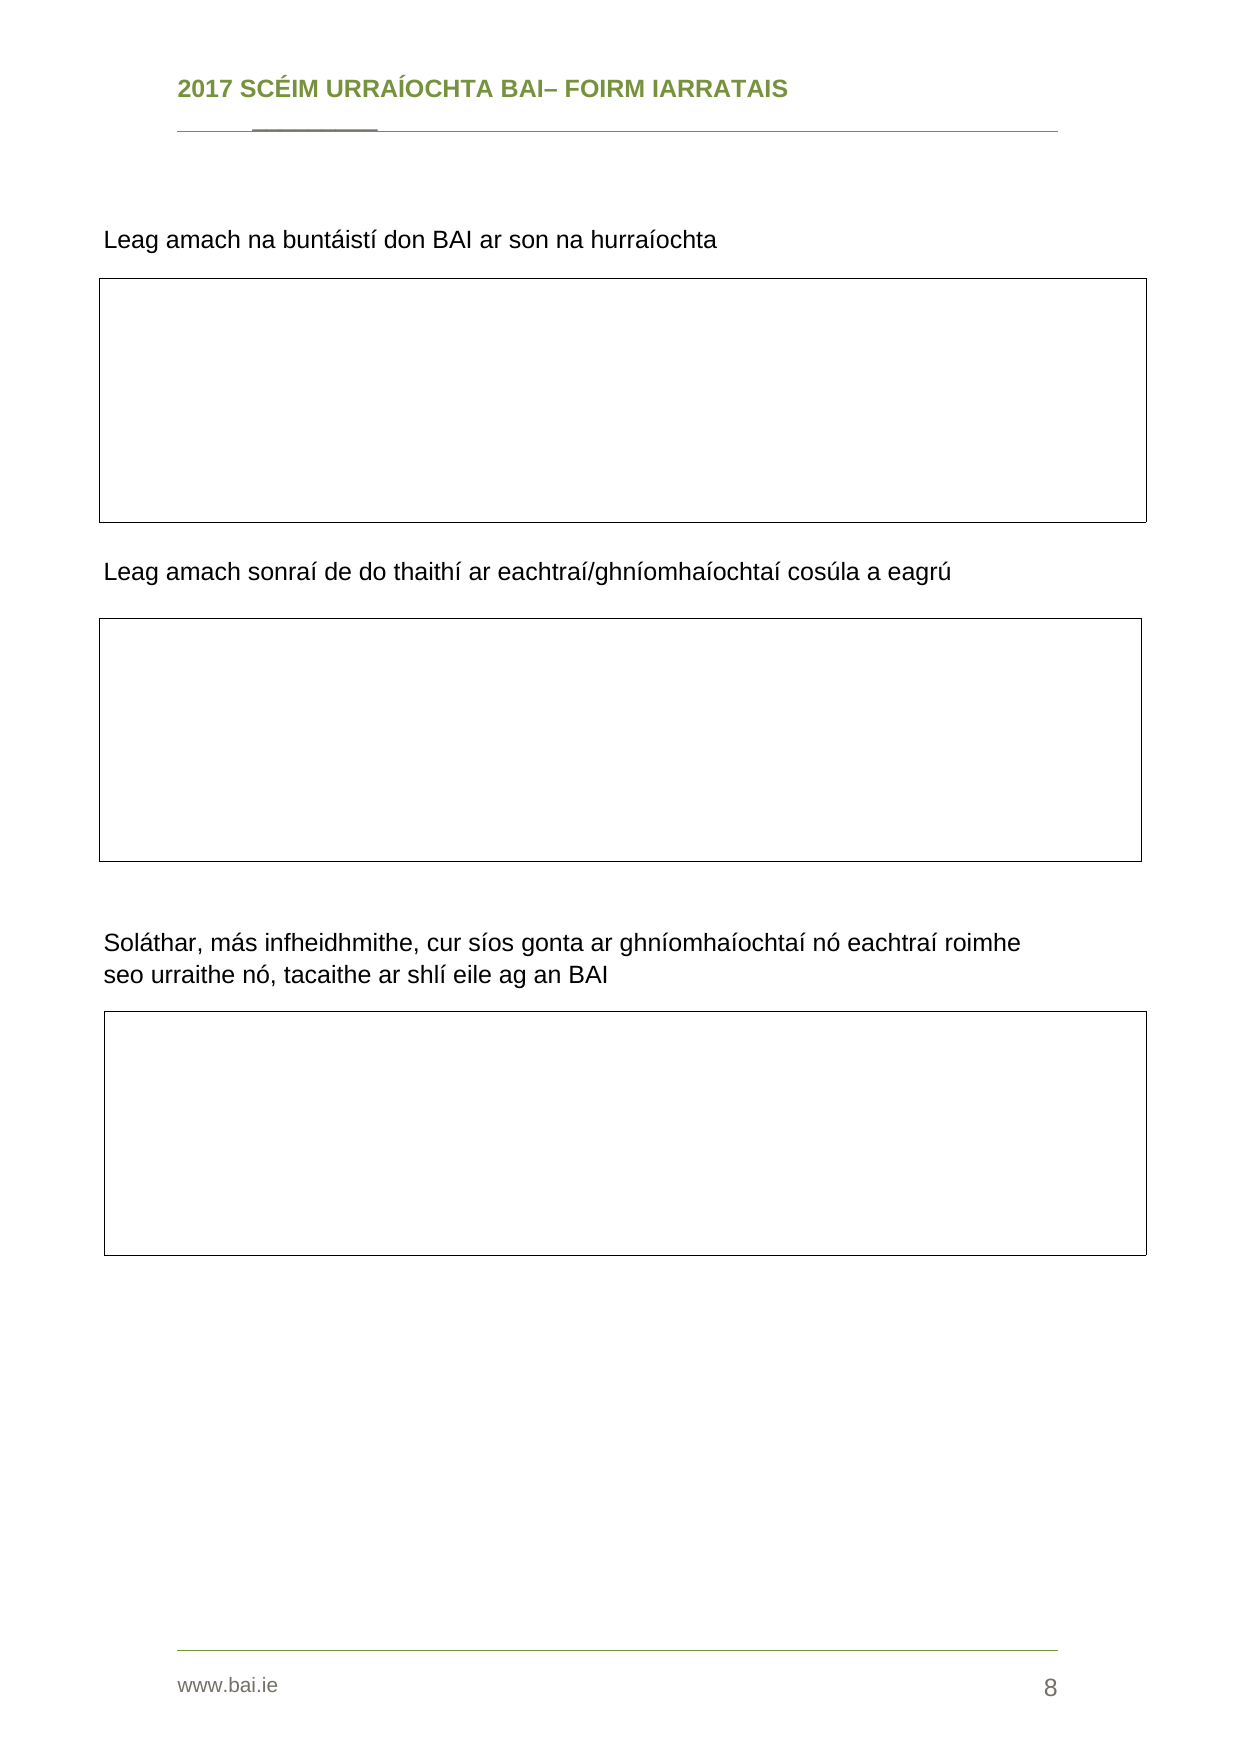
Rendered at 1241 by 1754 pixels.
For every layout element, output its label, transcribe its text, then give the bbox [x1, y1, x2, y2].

text Leag amach na buntáistí don BAI ar son na hurraíochta [103, 226, 1063, 254]
text Leag amach sonraí de do thaithí ar eachtraí/ghníomhaíochtaí cosúla a eagrú [103, 557, 1063, 586]
text Soláthar, más infheidhmithe, cur síos gonta ar ghníomhaíochtaí nó eachtraí roimhe seo urraithe nó, tacaithe ar shlí eile ag an BAI [103, 927, 1063, 989]
